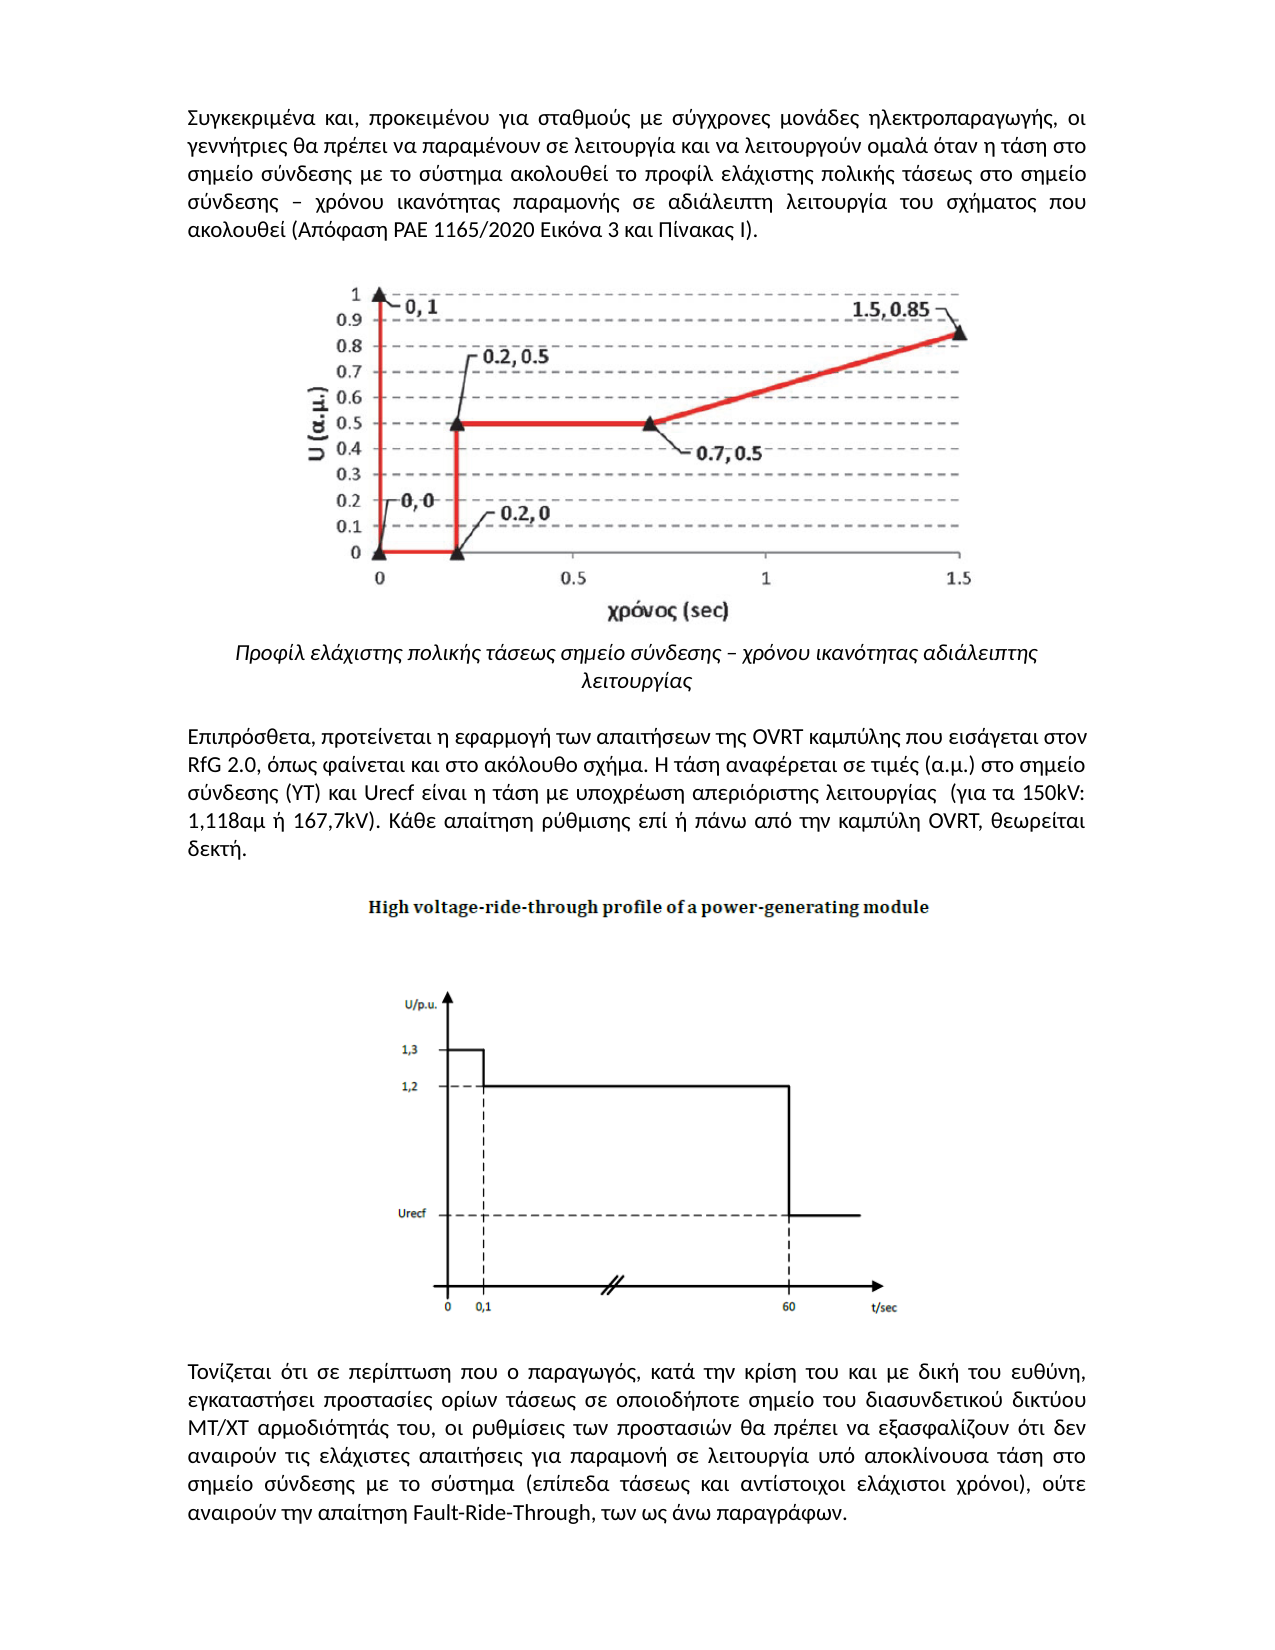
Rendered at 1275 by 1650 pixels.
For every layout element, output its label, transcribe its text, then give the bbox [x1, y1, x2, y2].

text Επιπρόσθετα, προτείνεται η εφαρμογή των απαιτήσεων της OVRT καμπύλης που εισάγεται στον RfG 2.0, όπως φαίνεται και στο ακόλουθο σχήμα. Η τάση αναφέρεται σε τιμές (α.μ.) στο σημείο σύνδεσης (ΥΤ) και Urecf είναι η τάση με υποχρέωση απεριόριστης λειτουργίας (για τα 150kV: 1,118αμ ή 167,7kV). Κάθε απαίτηση ρύθμισης επί ή πάνω από την καμπύλη OVRT, θεωρείται δεκτή. [187, 722, 1087, 863]
picture [312, 890, 963, 1330]
picture [285, 271, 990, 639]
text Τονίζεται ότι σε περίπτωση που ο παραγωγός, κατά την κρίση του και με δική του ευθύνη, εγκαταστήσει προστασίες ορίων τάσεως σε οποιοδήποτε σημείο του διασυνδετικού δικτύου ΜΤ/ΧΤ αρμοδιότητάς του, οι ρυθμίσεις των προστασιών θα πρέπει να εξασφαλίζουν ότι δεν αναιρούν τις ελάχιστες απαιτήσεις για παραμονή σε λειτουργία υπό αποκλίνουσα τάση στο σημείο σύνδεσης με το σύστημα (επίπεδα τάσεως και αντίστοιχοι ελάχιστοι χρόνοι), ούτε αναιρούν την απαίτηση Fault-Ride-Through, των ως άνω παραγράφων. [187, 1357, 1087, 1526]
text Συγκεκριμένα και, προκειμένου για σταθμούς με σύγχρονες μονάδες ηλεκτροπαραγωγής, οι γεννήτριες θα πρέπει να παραμένουν σε λειτουργία και να λειτουργούν ομαλά όταν η τάση στο σημείο σύνδεσης με το σύστημα ακολουθεί το προφίλ ελάχιστης πολικής τάσεως στο σημείο σύνδεσης – χρόνου ικανότητας παραμονής σε αδιάλειπτη λειτουργία του σχήματος που ακολουθεί (Απόφαση ΡΑΕ 1165/2020 Εικόνα 3 και Πίνακας I). [187, 103, 1087, 243]
text Προφίλ ελάχιστης πολικής τάσεως σημείο σύνδεσης – χρόνου ικανότητας αδιάλειπτης λειτουργίας [187, 638, 1087, 694]
